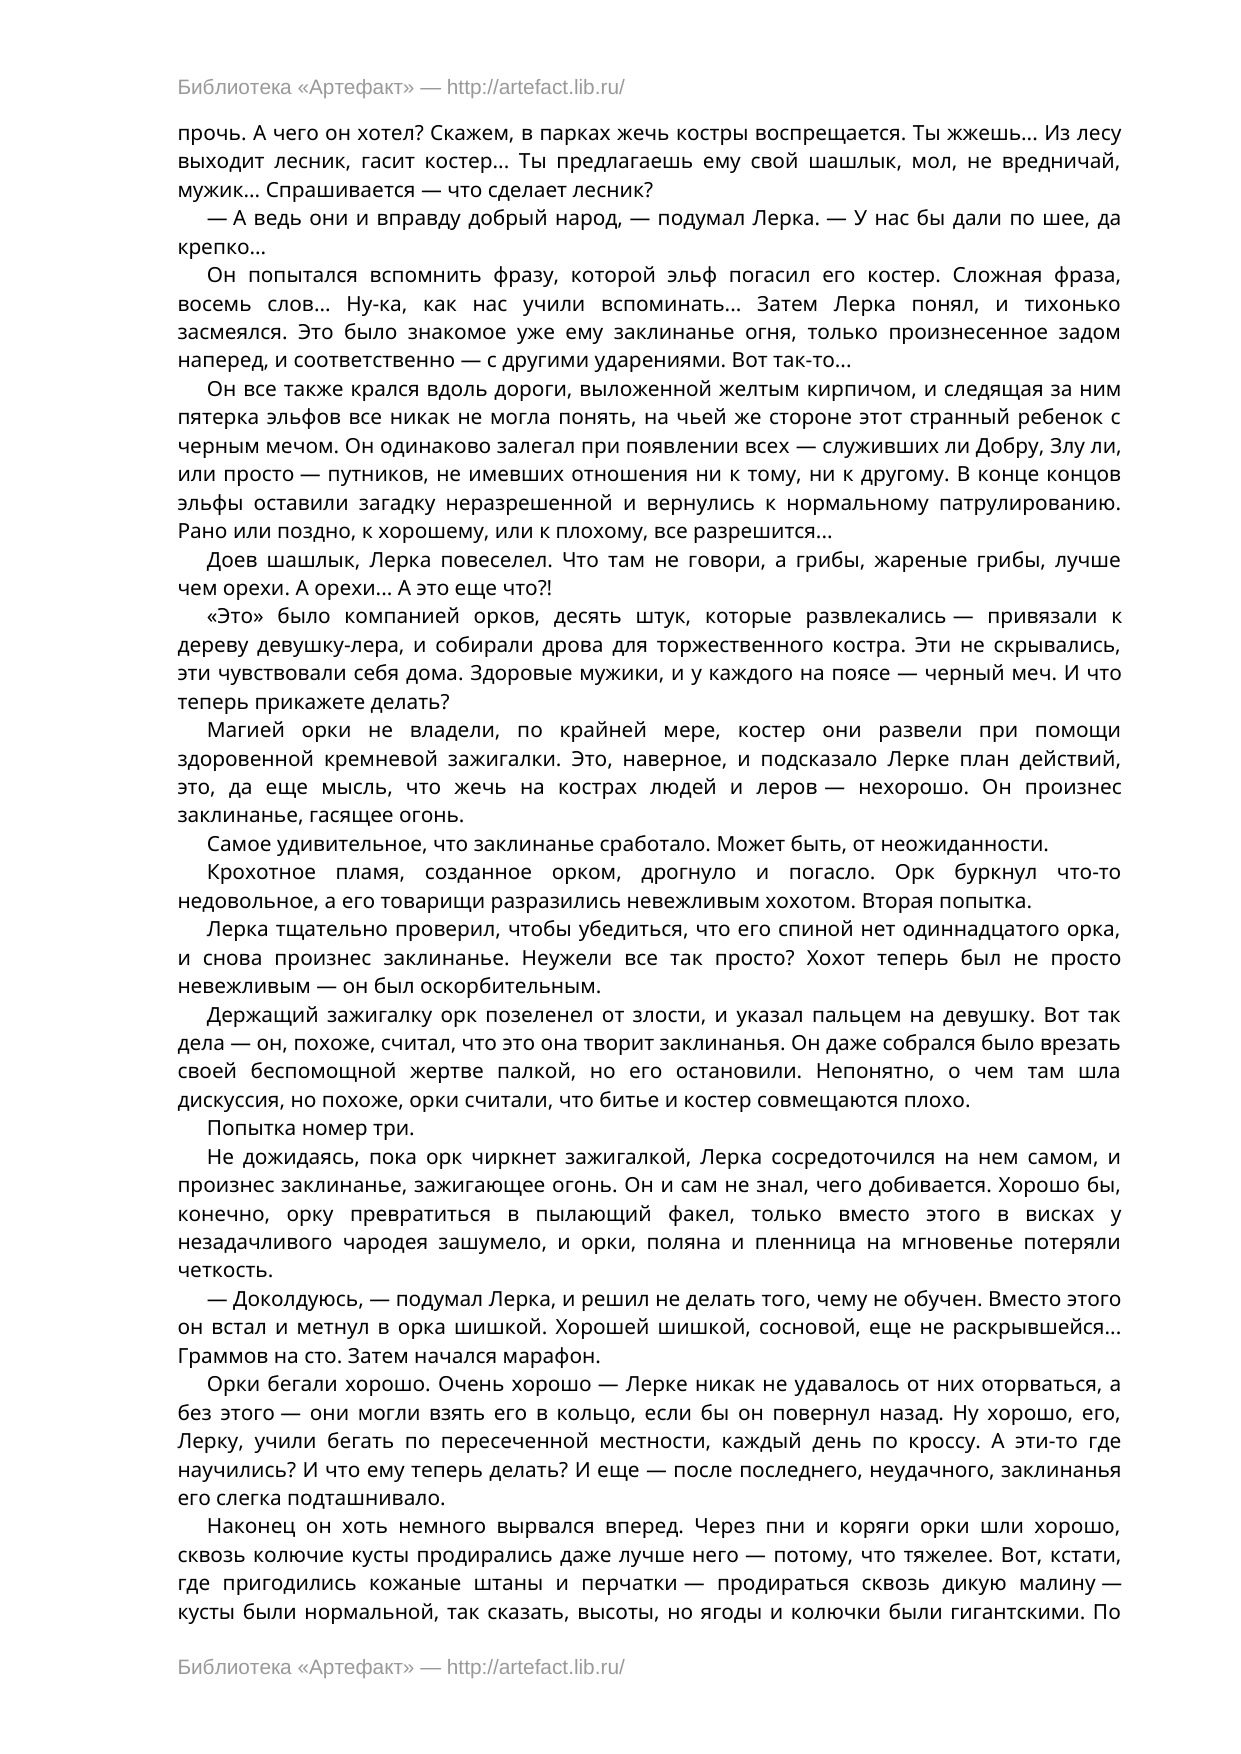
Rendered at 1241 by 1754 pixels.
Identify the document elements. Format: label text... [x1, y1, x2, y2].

text Самое удивительное, что заклинанье сработало. Может быть, от неожиданности. [177, 829, 1122, 857]
text Он попытался вспомнить фразу, которой эльф погасил его костер. Сложная фраза, восемь слов... Ну-ка, как нас учили вспоминать... Затем Лерка понял, и тихонько засмеялся. Это было знакомое уже ему заклинанье огня, только произнесенное задом наперед, и соответственно — с другими ударениями. Вот так-то... [177, 260, 1122, 374]
text Он все также крался вдоль дороги, выложенной желтым кирпичом, и следящая за ним пятерка эльфов все никак не могла понять, на чьей же стороне этот странный ребенок с черным мечом. Он одинаково залегал при появлении всех — служивших ли Добру, Злу ли, или просто — путников, не имевших отношения ни к тому, ни к другому. В конце концов эльфы оставили загадку неразрешенной и вернулись к нормальному патрулированию. Рано или поздно, к хорошему, или к плохому, все разрешится... [177, 374, 1122, 545]
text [177, 118, 1122, 203]
text — А ведь они и вправду добрый народ, — подумал Лерка. — У нас бы дали по шее, да крепко... [177, 203, 1122, 260]
text Не дожидаясь, пока орк чиркнет зажигалкой, Лерка сосредоточился на нем самом, и произнес заклинанье, зажигающее огонь. Он и сам не знал, чего добивается. Хорошо бы, конечно, орку превратиться в пылающий факел, только вместо этого в висках у незадачливого чародея зашумело, и орки, поляна и пленница на мгновенье потеряли четкость. [177, 1142, 1122, 1284]
text — Доколдуюсь, — подумал Лерка, и решил не делать того, чему не обучен. Вместо этого он встал и метнул в орка шишкой. Хорошей шишкой, сосновой, еще не раскрывшейся... Граммов на сто. Затем начался марафон. [177, 1284, 1122, 1369]
text Лерка тщательно проверил, чтобы убедиться, что его спиной нет одиннадцатого орка, и снова произнес заклинанье. Неужели все так просто? Хохот теперь был не просто невежливым — он был оскорбительным. [177, 914, 1122, 1000]
text «Это» было компанией орков, десять штук, которые развлекались — привязали к дереву девушку-лера, и собирали дрова для торжественного костра. Эти не скрывались, эти чувствовали себя дома. Здоровые мужики, и у каждого на поясе — черный меч. И что теперь прикажете делать? [177, 602, 1122, 715]
text Крохотное пламя, созданное орком, дрогнуло и погасло. Орк буркнул что-то недовольное, а его товарищи разразились невежливым хохотом. Вторая попытка. [177, 857, 1122, 914]
text Орки бегали хорошо. Очень хорошо — Лерке никак не удавалось от них оторваться, а без этого — они могли взять его в кольцо, если бы он повернул назад. Ну хорошо, его, Лерку, учили бегать по пересеченной местности, каждый день по кроссу. А эти-то где научились? И что ему теперь делать? И еще — после последнего, неудачного, заклинанья его слегка подташнивало. [177, 1369, 1122, 1512]
text Доев шашлык, Лерка повеселел. Что там не говори, а грибы, жареные грибы, лучше чем орехи. А орехи... А это еще что?! [177, 545, 1122, 602]
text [177, 1512, 1122, 1625]
text Держащий зажигалку орк позеленел от злости, и указал пальцем на девушку. Вот так дела — он, похоже, считал, что это она творит заклинанья. Он даже собрался было врезать своей беспомощной жертве палкой, но его остановили. Непонятно, о чем там шла дискуссия, но похоже, орки считали, что битье и костер совмещаются плохо. [177, 1000, 1122, 1113]
text Магией орки не владели, по крайней мере, костер они развели при помощи здоровенной кремневой зажигалки. Это, наверное, и подсказало Лерке план действий, это, да еще мысль, что жечь на кострах людей и леров — нехорошо. Он произнес заклинанье, гасящее огонь. [177, 715, 1122, 829]
text Попытка номер три. [177, 1113, 1122, 1142]
